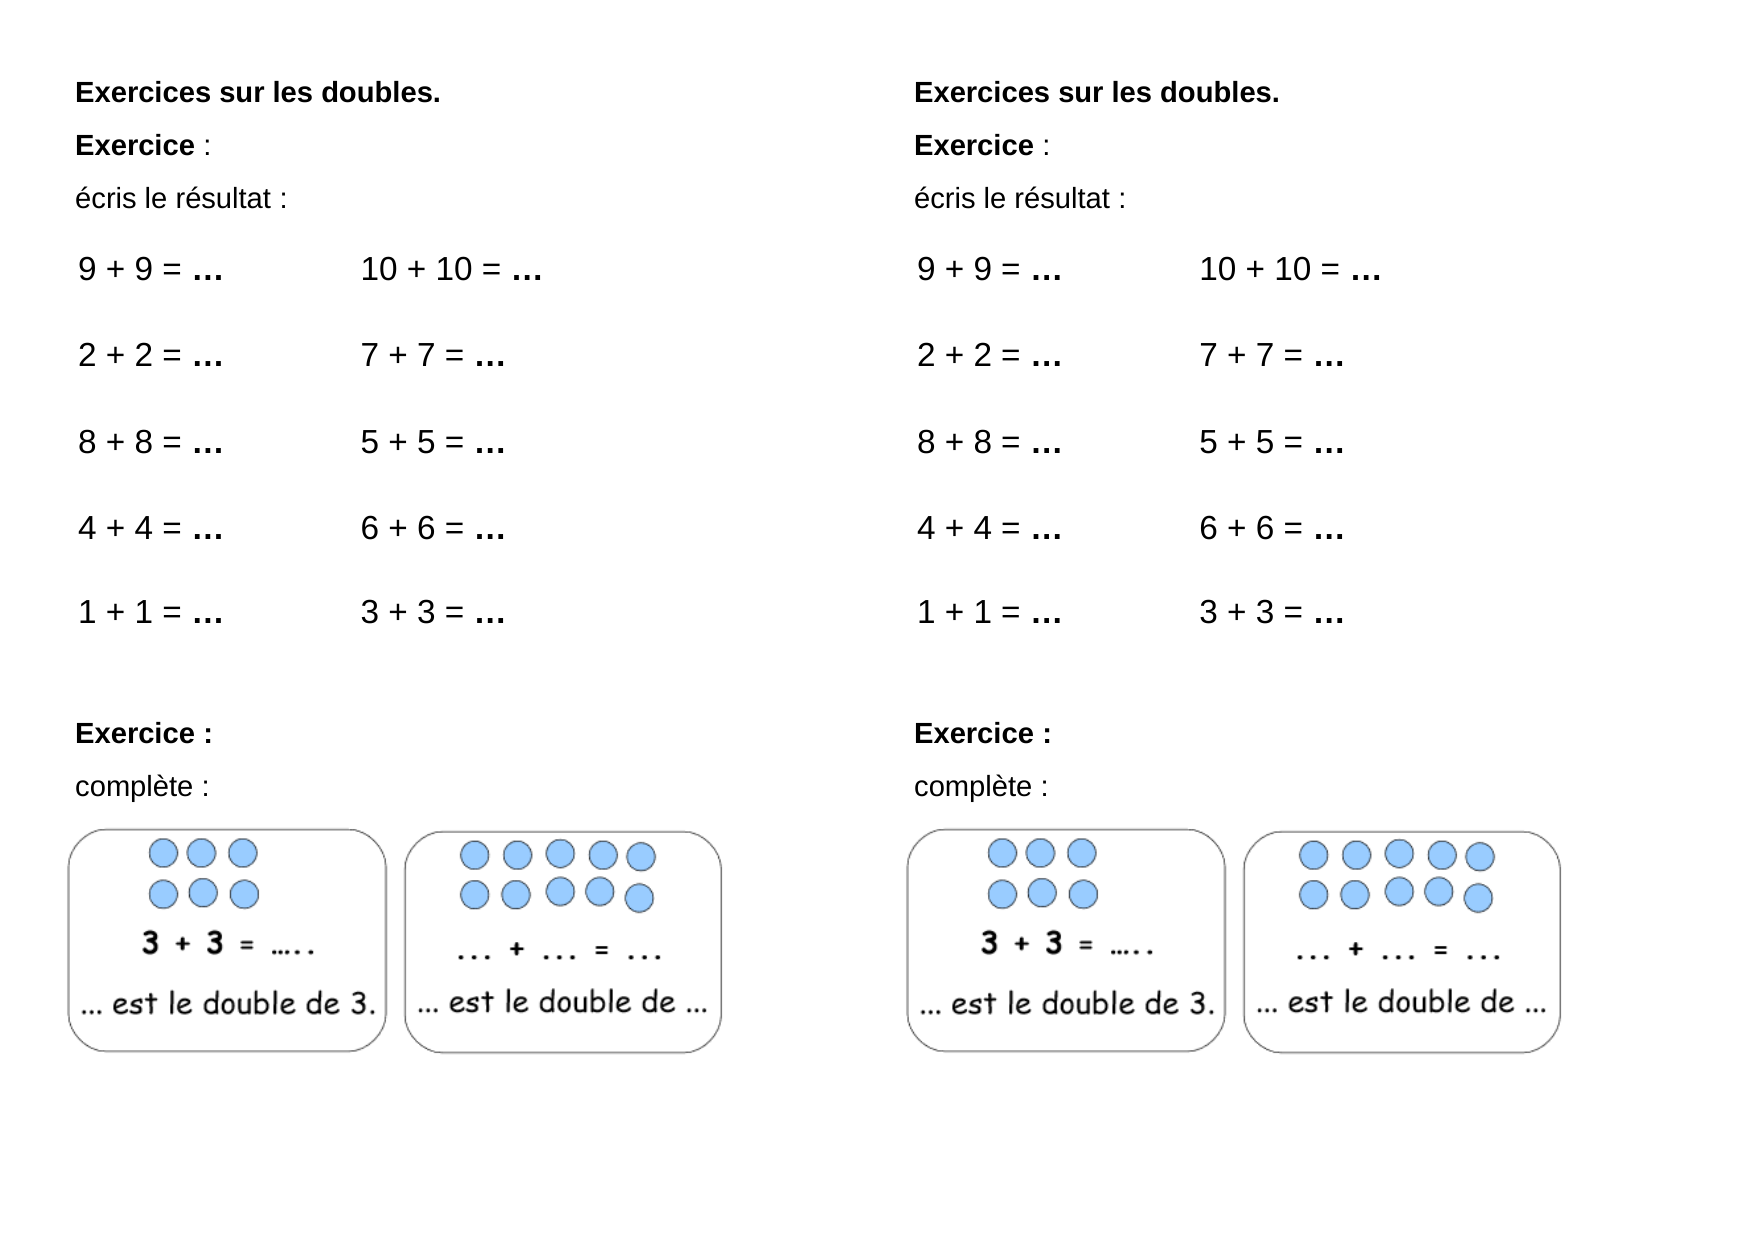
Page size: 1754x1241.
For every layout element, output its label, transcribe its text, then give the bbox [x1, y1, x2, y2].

table_cell 6 + 6 = … [1196, 495, 1479, 579]
text Exercice : [914, 716, 1679, 749]
text complète : [914, 768, 1679, 802]
table_cell 6 + 6 = … [358, 495, 640, 579]
text écris le résultat : [914, 181, 1679, 214]
table_header 10 + 10 = … [1196, 234, 1479, 322]
table_cell 4 + 4 = … [914, 495, 1196, 579]
table_cell 3 + 3 = … [1196, 579, 1479, 663]
text complète : [75, 768, 840, 802]
table_cell 2 + 2 = … [914, 322, 1196, 406]
table_cell 7 + 7 = … [1196, 322, 1479, 406]
text écris le résultat : [75, 181, 840, 214]
table_header 10 + 10 = … [358, 234, 640, 322]
table_cell 2 + 2 = … [75, 322, 357, 406]
table_cell 1 + 1 = … [914, 579, 1196, 663]
table_header 9 + 9 = … [75, 234, 357, 322]
text Exercices sur les doubles. [75, 75, 840, 108]
picture [62, 824, 730, 1061]
text Exercices sur les doubles. [914, 75, 1679, 108]
table_cell 7 + 7 = … [358, 322, 640, 406]
text Exercice : [914, 128, 1679, 161]
table_cell 5 + 5 = … [358, 406, 640, 495]
table_cell 8 + 8 = … [75, 406, 357, 495]
table_cell 3 + 3 = … [358, 579, 640, 663]
text Exercice : [75, 128, 840, 161]
table_cell 8 + 8 = … [914, 406, 1196, 495]
table_cell 1 + 1 = … [75, 579, 357, 663]
table_cell 4 + 4 = … [75, 495, 357, 579]
picture [901, 824, 1569, 1061]
text Exercice : [75, 716, 840, 749]
table_cell 5 + 5 = … [1196, 406, 1479, 495]
table_header 9 + 9 = … [914, 234, 1196, 322]
